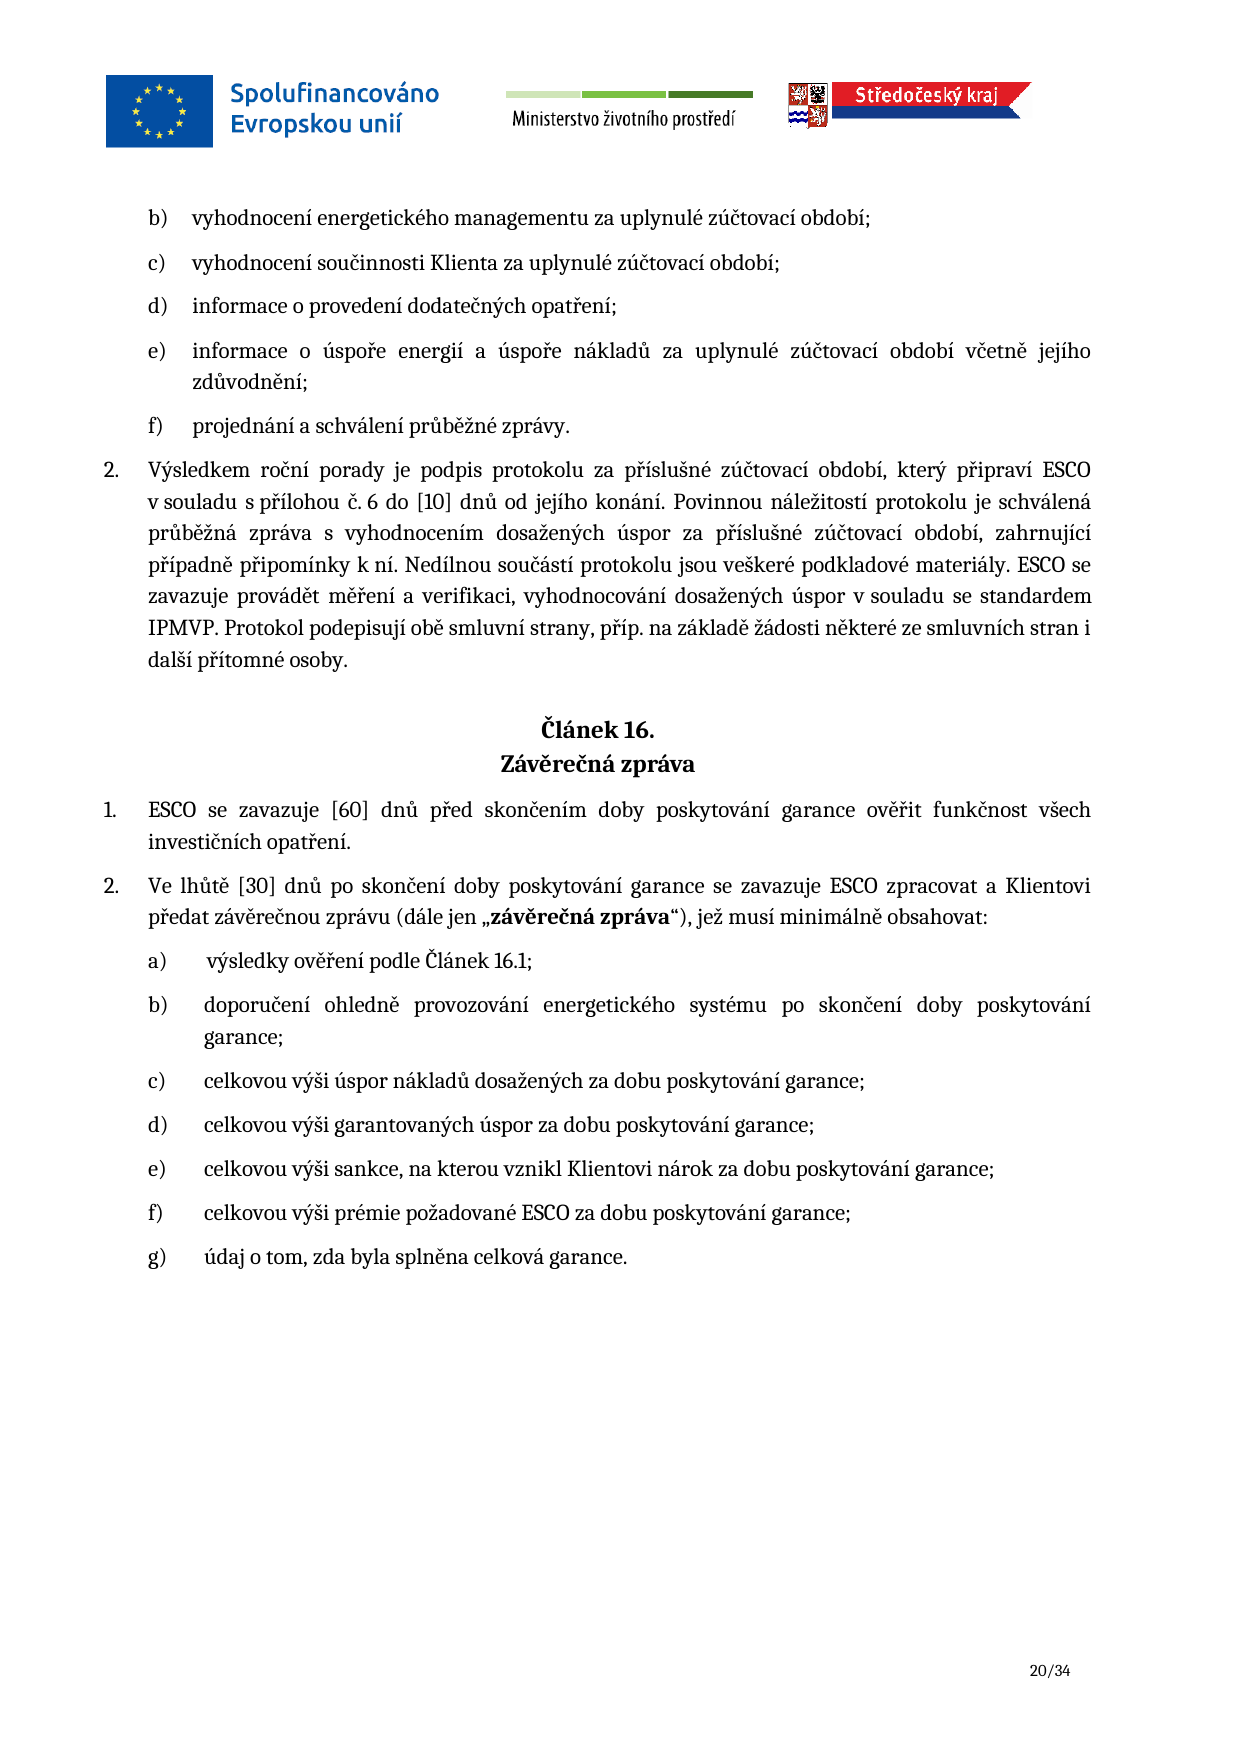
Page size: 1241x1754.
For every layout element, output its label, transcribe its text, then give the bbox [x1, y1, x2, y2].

subtitle vyhodnocení energetického managementu za uplynulé zúčtovací období; [148, 205, 1092, 232]
subtitle informace o úspoře energií a úspoře nákladů za uplynulé zúčtovací období včetně jejího zdůvodnění; [148, 337, 1092, 395]
subtitle vyhodnocení součinnosti Klienta za uplynulé zúčtovací období; [148, 249, 1092, 276]
subtitle Výsledkem roční porady je podpis protokolu za příslušné zúčtovací období, který připraví ESCO v souladu s přílohou č. 6 do [10] dnů od jejího konání. Povinnou náležitostí protokolu je schválená průběžná zpráva s vyhodnocením dosažených úspor za příslušné zúčtovací období, zahrnující případně připomínky k ní. Nedílnou součástí protokolu jsou veškeré podkladové materiály. ESCO se zavazuje provádět měření a verifikaci, vyhodnocování dosažených úspor v souladu se standardem IPMVP. Protokol podepisují obě smluvní strany, příp. na základě žádosti některé ze smluvních stran i další přítomné osoby. [103, 457, 1092, 673]
subtitle informace o provedení dodatečných opatření; [148, 293, 1092, 320]
subtitle doporučení ohledně provozování energetického systému po skončení doby poskytování garance; [148, 992, 1092, 1050]
subtitle ESCO se zavazuje [60] dnů před skončením doby poskytování garance ověřit funkčnost všech investičních opatření. [103, 797, 1092, 855]
subtitle údaj o tom, zda byla splněna celková garance. [148, 1244, 1092, 1271]
subtitle výsledky ověření podle Článek 16.1; [148, 948, 1092, 974]
picture [103, 73, 1048, 148]
subtitle Ve lhůtě [30] dnů po skončení doby poskytování garance se zavazuje ESCO zpracovat a Klientovi předat závěrečnou zprávu (dále jen „závěrečná zpráva“), jež musí minimálně obsahovat: [103, 873, 1092, 931]
subtitle celkovou výši prémie požadované ESCO za dobu poskytování garance; [148, 1200, 1092, 1226]
subtitle celkovou výši sankce, na kterou vznikl Klientovi nárok za dobu poskytování garance; [148, 1156, 1092, 1182]
subtitle celkovou výši garantovaných úspor za dobu poskytování garance; [148, 1112, 1092, 1138]
subtitle Závěrečná zpráva [103, 716, 1092, 779]
subtitle projednání a schválení průběžné zprávy. [148, 413, 1092, 439]
subtitle celkovou výši úspor nákladů dosažených za dobu poskytování garance; [148, 1068, 1092, 1094]
